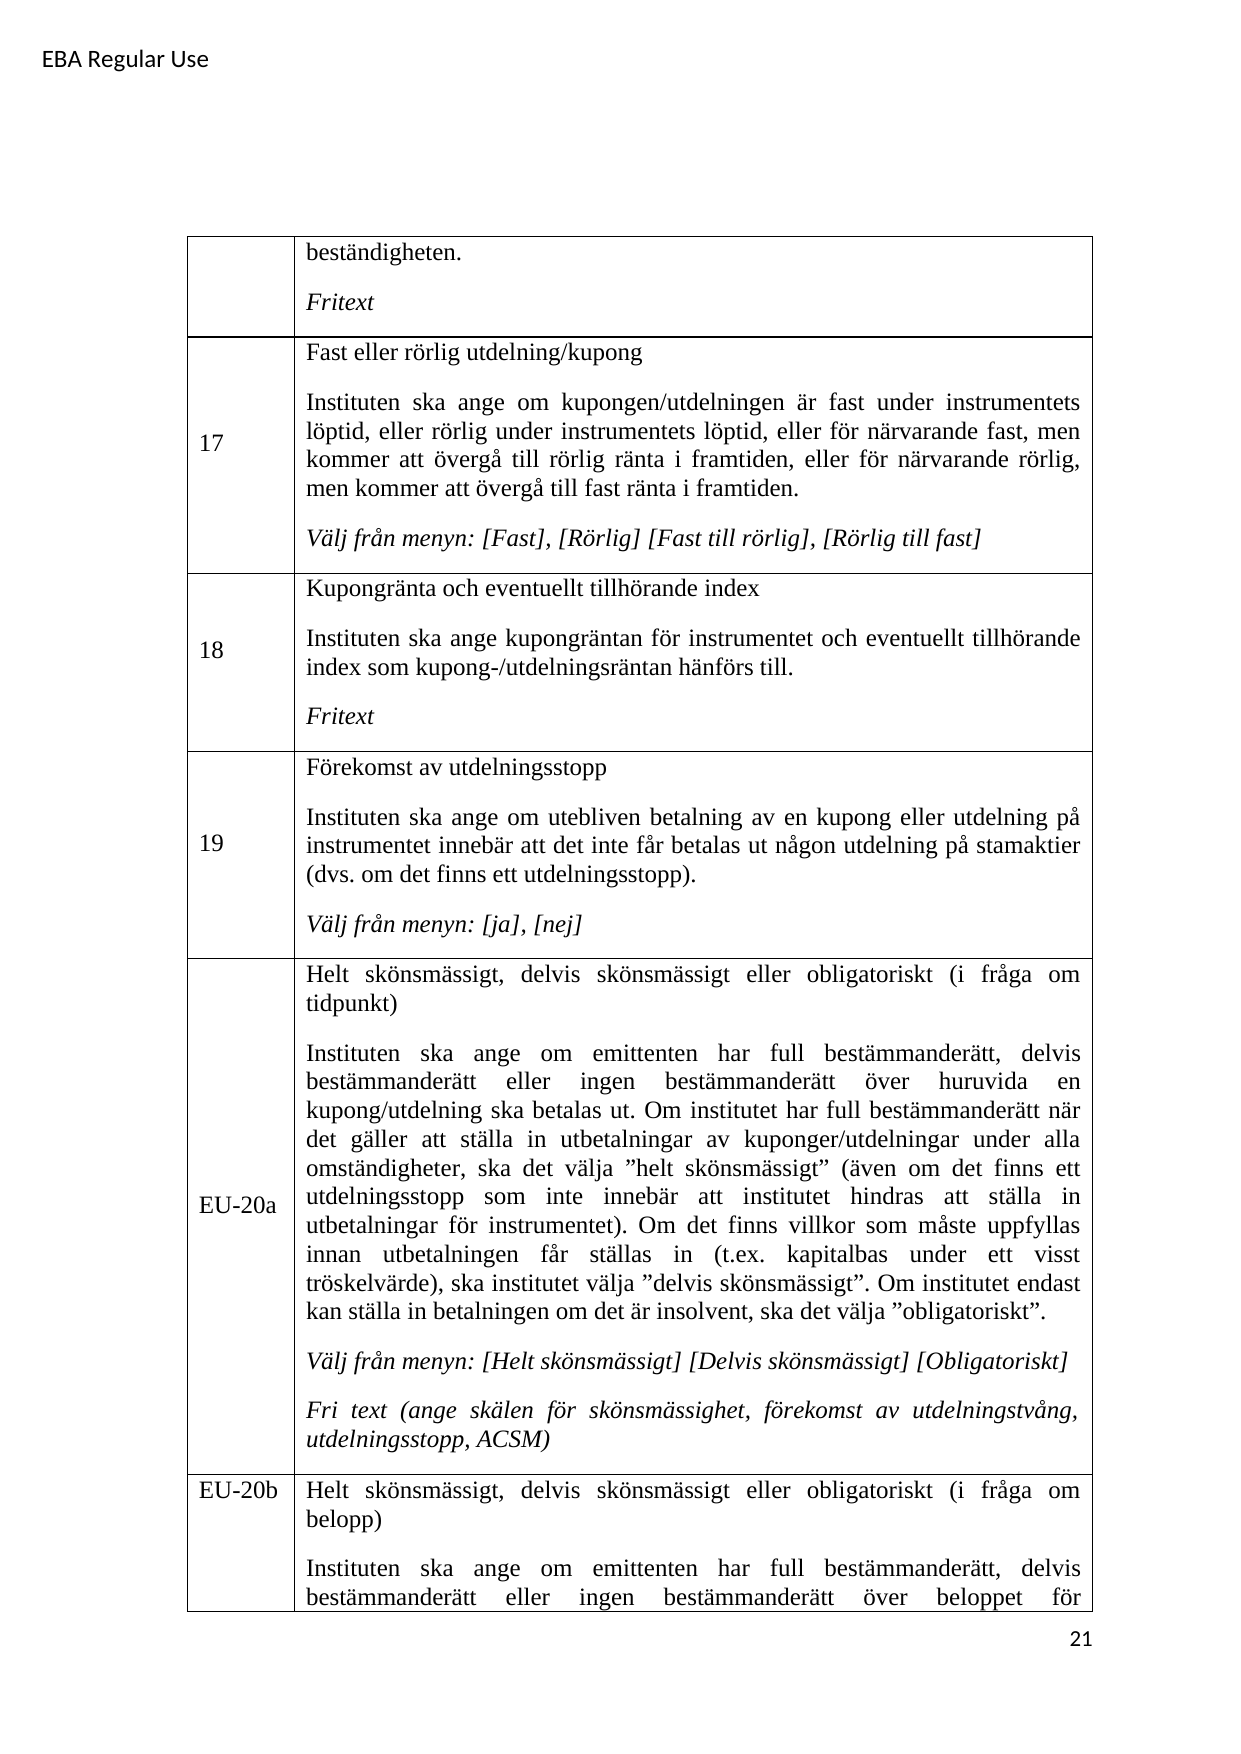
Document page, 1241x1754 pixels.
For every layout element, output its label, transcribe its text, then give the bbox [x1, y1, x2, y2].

table_cell EU-20b [188, 1475, 294, 1611]
table_cell Förekomst av utdelningsstopp Instituten ska ange om utebliven betalning av en kupong eller utdelning på instrumentet innebär att det inte får betalas ut någon utdelning på stamaktier (dvs. om det finns ett utdelningsstopp). Välj från menyn: [ja], [nej] [295, 752, 1092, 958]
table_cell EU-20a [188, 959, 294, 1474]
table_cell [295, 237, 1092, 336]
table_cell 18 [188, 574, 294, 751]
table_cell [295, 1475, 1092, 1611]
table_cell Fast eller rörlig utdelning/kupong Instituten ska ange om kupongen/utdelningen är fast under instrumentets löptid, eller rörlig under instrumentets löptid, eller för närvarande fast, men kommer att övergå till rörlig ränta i framtiden, eller för närvarande rörlig, men kommer att övergå till fast ränta i framtiden. Välj från menyn: [Fast], [Rörlig] [Fast till rörlig], [Rörlig till fast] [295, 338, 1092, 572]
table_cell 17 [188, 338, 294, 572]
table_cell 16 [188, 237, 294, 336]
table_cell Helt skönsmässigt, delvis skönsmässigt eller obligatoriskt (i fråga om tidpunkt) Instituten ska ange om emittenten har full bestämmanderätt, delvis bestämmanderätt eller ingen bestämmanderätt över huruvida en kupong/utdelning ska betalas ut. Om institutet har full bestämmanderätt när det gäller att ställa in utbetalningar av kuponger/utdelningar under alla omständigheter, ska det välja ”helt skönsmässigt” (även om det finns ett utdelningsstopp som inte innebär att institutet hindras att ställa in utbetalningar för instrumentet). Om det finns villkor som måste uppfyllas innan utbetalningen får ställas in (t.ex. kapitalbas under ett visst tröskelvärde), ska institutet välja ”delvis skönsmässigt”. Om institutet endast kan ställa in betalningen om det är insolvent, ska det välja ”obligatoriskt”. Välj från menyn: [Helt skönsmässigt] [Delvis skönsmässigt] [Obligatoriskt] Fri text (ange skälen för skönsmässighet, förekomst av utdelningstvång, utdelningsstopp, ACSM) [295, 959, 1092, 1474]
table_cell 19 [188, 752, 294, 958]
table_cell Kupongränta och eventuellt tillhörande index Instituten ska ange kupongräntan för instrumentet och eventuellt tillhörande index som kupong-/utdelningsräntan hänförs till. Fritext [295, 574, 1092, 751]
